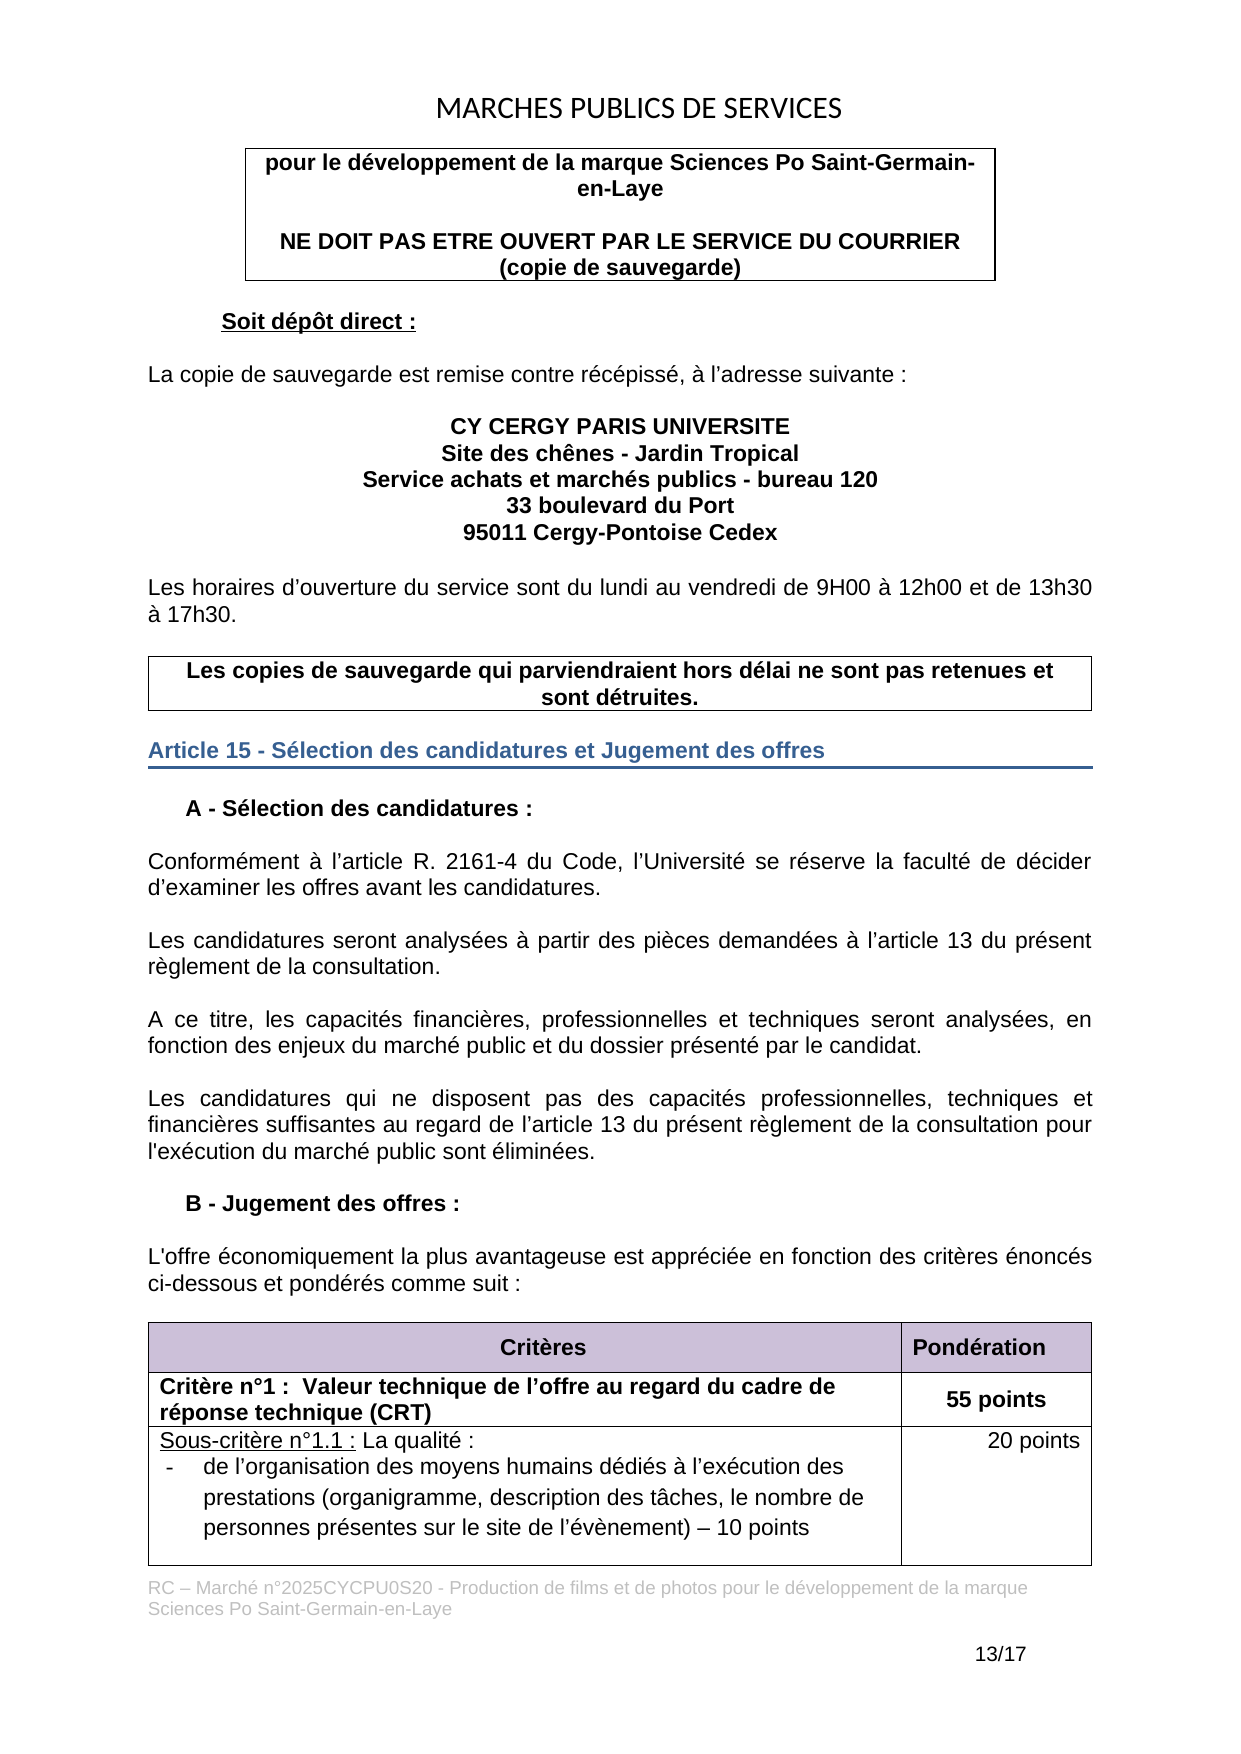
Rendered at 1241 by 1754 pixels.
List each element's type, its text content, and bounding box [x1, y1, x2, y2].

table_header Pondération [902, 1323, 1091, 1372]
table_cell 55 points [902, 1373, 1091, 1426]
text Les horaires d’ouverture du service sont du lundi au vendredi de 9H00 à 12h00 et de 13h30 à 17h30. [148, 574, 1093, 627]
table_header Les copies de sauvegarde qui parviendraient hors délai ne sont pas retenues et sont détruites. [149, 657, 1091, 710]
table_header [246, 149, 994, 280]
text A - Sélection des candidatures : [148, 795, 1093, 821]
text Les candidatures qui ne disposent pas des capacités professionnelles, techniques et financières suffisantes au regard de l’article 13 du présent règlement de la consultation pour l'exécution du marché public sont éliminées. [148, 1085, 1093, 1164]
text Site des chênes - Jardin Tropical [148, 439, 1093, 466]
text Les candidatures seront analysées à partir des pièces demandées à l’article 13 du présent règlement de la consultation. [148, 927, 1093, 979]
table_header Critères [149, 1323, 901, 1372]
text L'offre économiquement la plus avantageuse est appréciée en fonction des critères énoncés ci-dessous et pondérés comme suit : [148, 1243, 1093, 1296]
text CY CERGY PARIS UNIVERSITE [148, 413, 1093, 439]
text Conformément à l’article R. 2161-4 du Code, l’Université se réserve la faculté de décider d’examiner les offres avant les candidatures. [148, 848, 1093, 901]
text Service achats et marchés publics - bureau 120 [148, 466, 1093, 492]
text B - Jugement des offres : [148, 1190, 1093, 1217]
text Soit dépôt direct : [148, 308, 1093, 334]
text 95011 Cergy-Pontoise Cedex [148, 519, 1093, 545]
text La copie de sauvegarde est remise contre récépissé, à l’adresse suivante : [148, 361, 1093, 387]
table_cell Critère n°1 : Valeur technique de l’offre au regard du cadre de réponse technique (CRT) [149, 1373, 901, 1426]
text 33 boulevard du Port [148, 492, 1093, 519]
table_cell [149, 1427, 901, 1565]
subtitle Article 15 - Sélection des candidatures et Jugement des offres [148, 737, 1093, 766]
table_cell 20 points [902, 1427, 1091, 1565]
text A ce titre, les capacités financières, professionnelles et techniques seront analysées, en fonction des enjeux du marché public et du dossier présenté par le candidat. [148, 1006, 1093, 1059]
